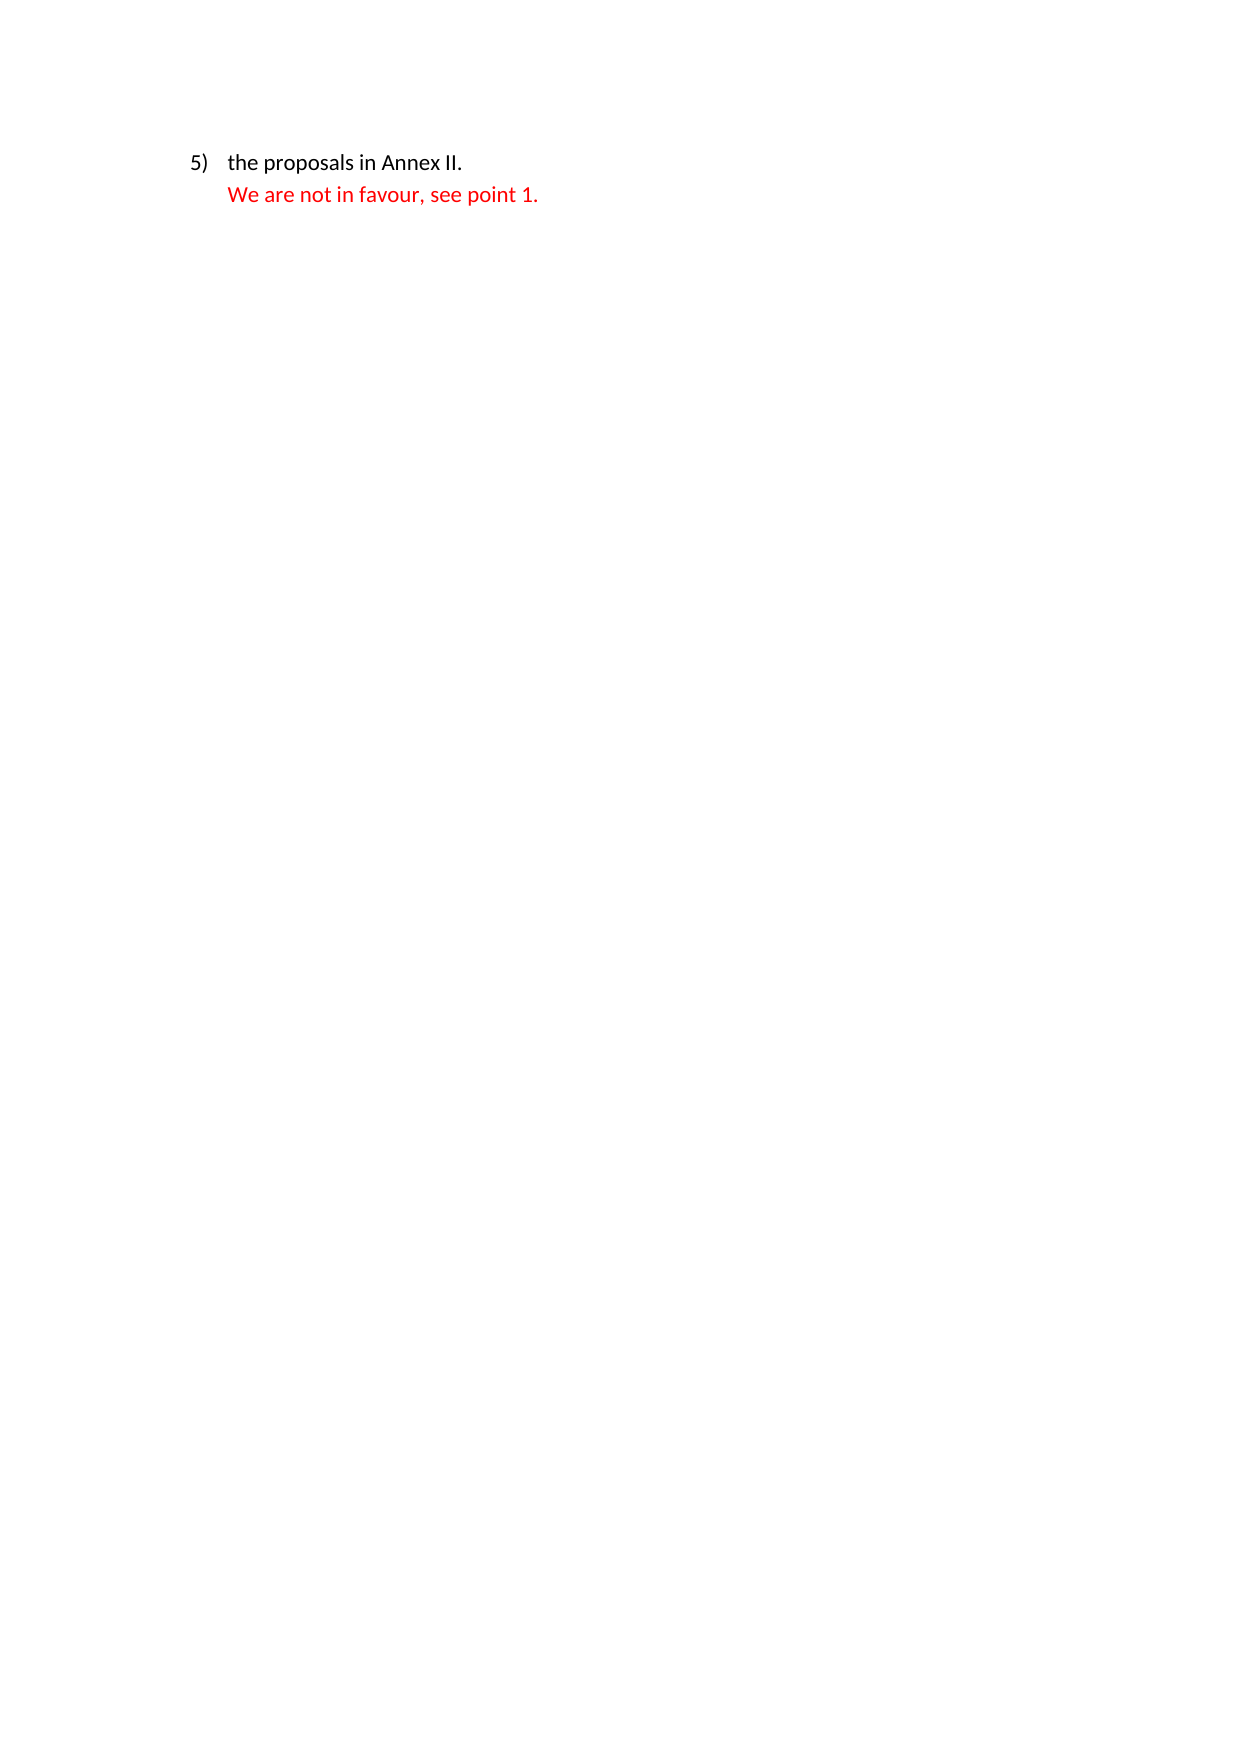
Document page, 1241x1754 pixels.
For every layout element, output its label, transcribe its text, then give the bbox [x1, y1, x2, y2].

list the proposals in Annex II. We are not in favour, see point 1. [190, 148, 1093, 208]
